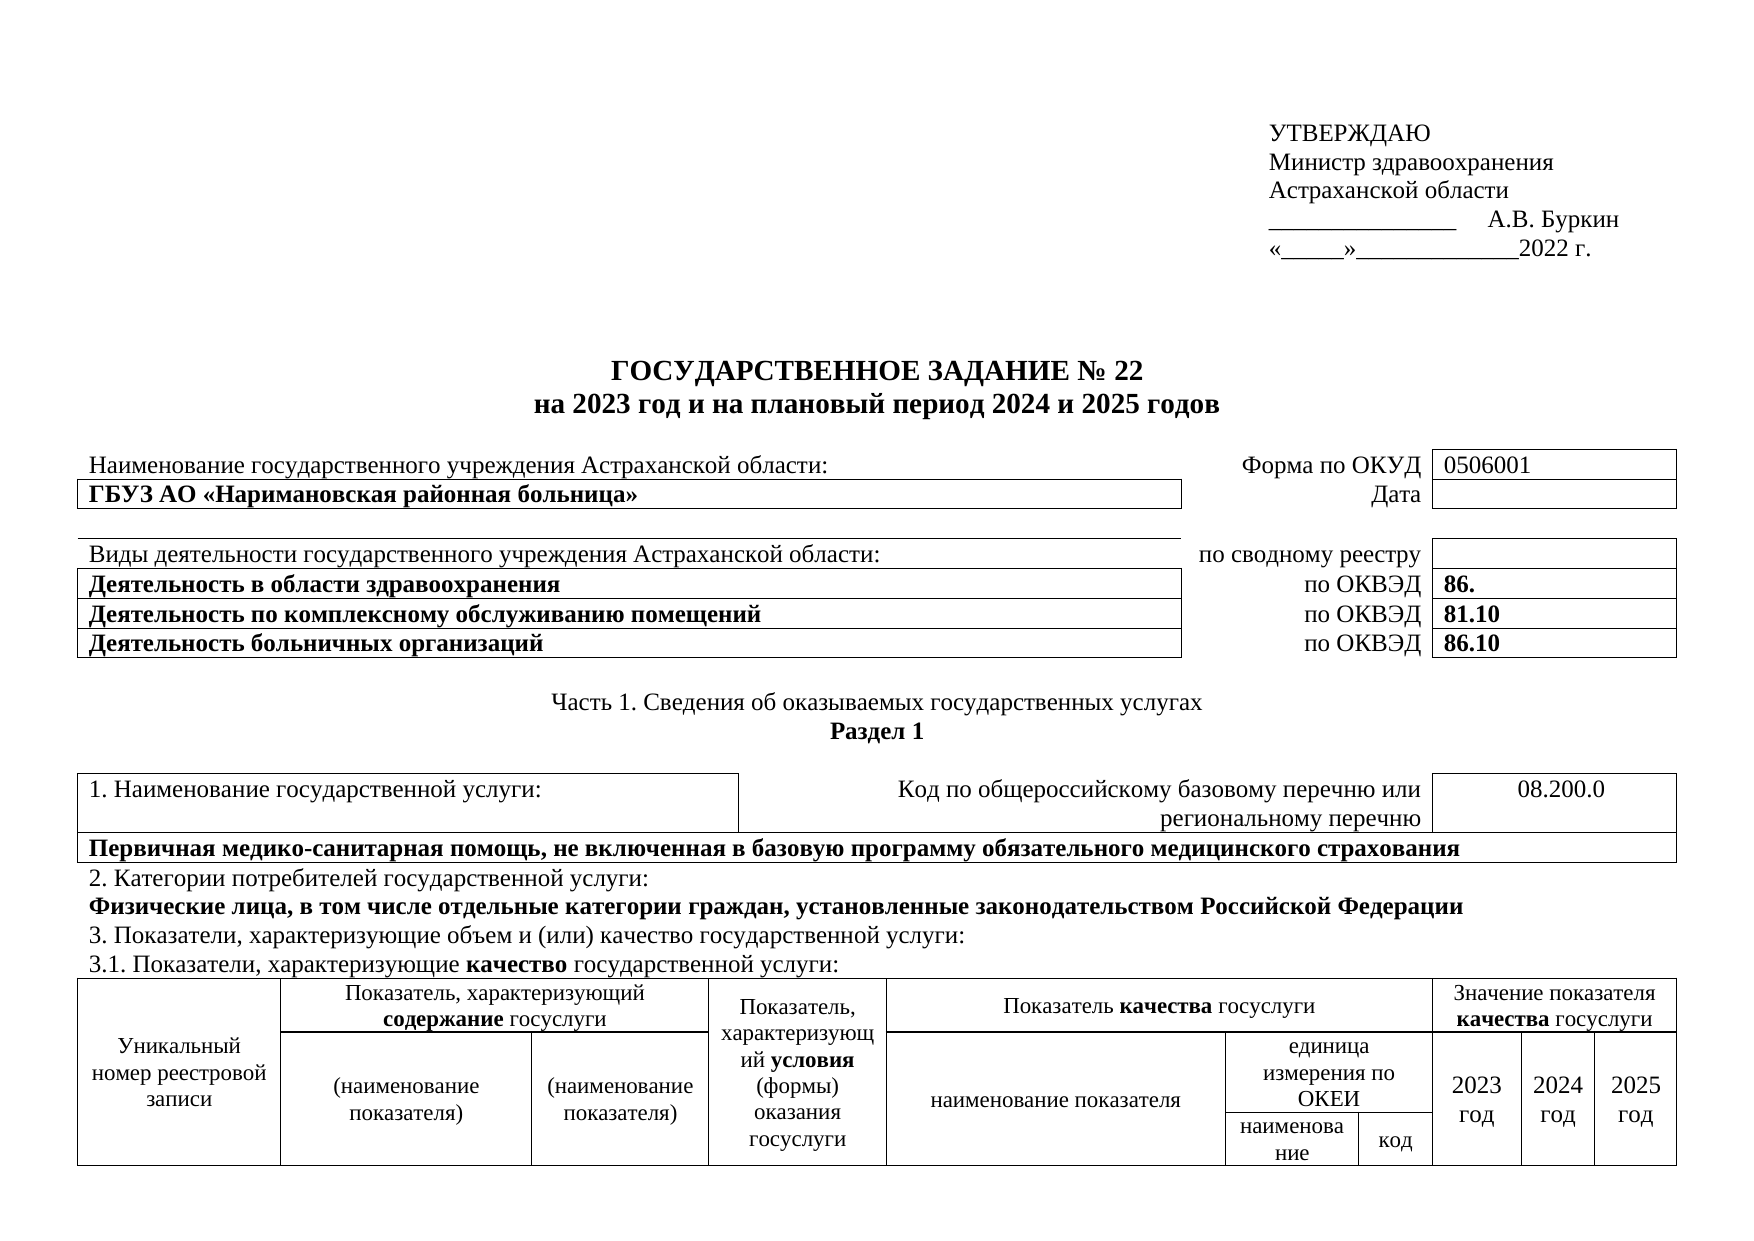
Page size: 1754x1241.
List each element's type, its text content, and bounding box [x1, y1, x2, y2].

table_cell Деятельность в области здравоохранения [78, 569, 1181, 598]
text «_____»_____________2022 г. [1269, 233, 1665, 262]
table_cell код [1359, 1113, 1432, 1165]
table_header [1433, 539, 1676, 568]
table_cell 2023 год [1433, 1033, 1521, 1165]
table_header Уникальный номер реестровой записи [78, 979, 280, 1165]
table_header Показатель, характеризующий содержание госуслуги [281, 979, 708, 1031]
text на 2023 год и на плановый период 2024 и 2025 годов [89, 386, 1665, 420]
table_cell наименование [1226, 1113, 1358, 1165]
table_cell единица измерения по ОКЕИ [1226, 1033, 1432, 1112]
table_header по сводному реестру [1181, 538, 1432, 568]
text Министр здравоохранения [1269, 147, 1665, 176]
text УТВЕРЖДАЮ [1269, 118, 1665, 147]
table_header 08.200.0 [1433, 774, 1676, 832]
table_cell 81.10 [1433, 599, 1676, 627]
text ГОСУДАРСТВЕННОЕ ЗАДАНИЕ № 22 [89, 353, 1665, 386]
table_cell Первичная медико-санитарная помощь, не включенная в базовую программу обязательного медицинского страхования [78, 833, 1676, 862]
table_cell (наименование показателя) [532, 1033, 708, 1165]
table_cell по ОКВЭД [1182, 628, 1432, 657]
text 3.1. Показатели, характеризующие качество государственной услуги: [89, 949, 1665, 978]
text 2. Категории потребителей государственной услуги: [89, 863, 1665, 891]
table_header Форма по ОКУД [1181, 449, 1432, 478]
table_cell Дата [1182, 479, 1432, 508]
table_cell Деятельность больничных организаций [78, 629, 1181, 657]
table_header 1. Наименование государственной услуги: [78, 774, 738, 832]
text _______________ А.В. Буркин [1269, 204, 1665, 233]
table_header 0506001 [1433, 450, 1676, 478]
table_cell по ОКВЭД [1182, 598, 1432, 627]
text Астраханской области [1269, 176, 1665, 204]
table_cell ГБУЗ АО «Наримановская районная больница» [78, 480, 1181, 508]
table_cell 2024 год [1522, 1033, 1594, 1165]
table_header Значение показателя качества госуслуги [1433, 979, 1676, 1031]
table_cell по ОКВЭД [1182, 568, 1432, 598]
table_cell 2025 год [1595, 1033, 1676, 1165]
table_header Виды деятельности государственного учреждения Астраханской области: [78, 539, 1181, 568]
table_cell [1433, 480, 1676, 508]
text 3. Показатели, характеризующие объем и (или) качество государственной услуги: [89, 920, 1665, 949]
table_cell Деятельность по комплексному обслуживанию помещений [78, 599, 1181, 627]
table_cell 86. [1433, 569, 1676, 598]
text Раздел 1 [89, 716, 1665, 744]
text Часть 1. Сведения об оказываемых государственных услугах [89, 687, 1665, 716]
table_cell (наименование показателя) [281, 1033, 531, 1165]
table_header Показатель, характеризующий условия (формы) оказания госуслуги [709, 979, 886, 1165]
text Физические лица, в том числе отдельные категории граждан, установленные законодательством Российской Федерации [89, 891, 1665, 920]
table_header Код по общероссийскому базовому перечню или региональному перечню [739, 773, 1432, 832]
table_header Наименование государственного учреждения Астраханской области: [78, 449, 1181, 478]
table_cell 86.10 [1433, 629, 1676, 657]
table_header Показатель качества госуслуги [887, 979, 1432, 1031]
table_cell наименование показателя [887, 1033, 1225, 1165]
